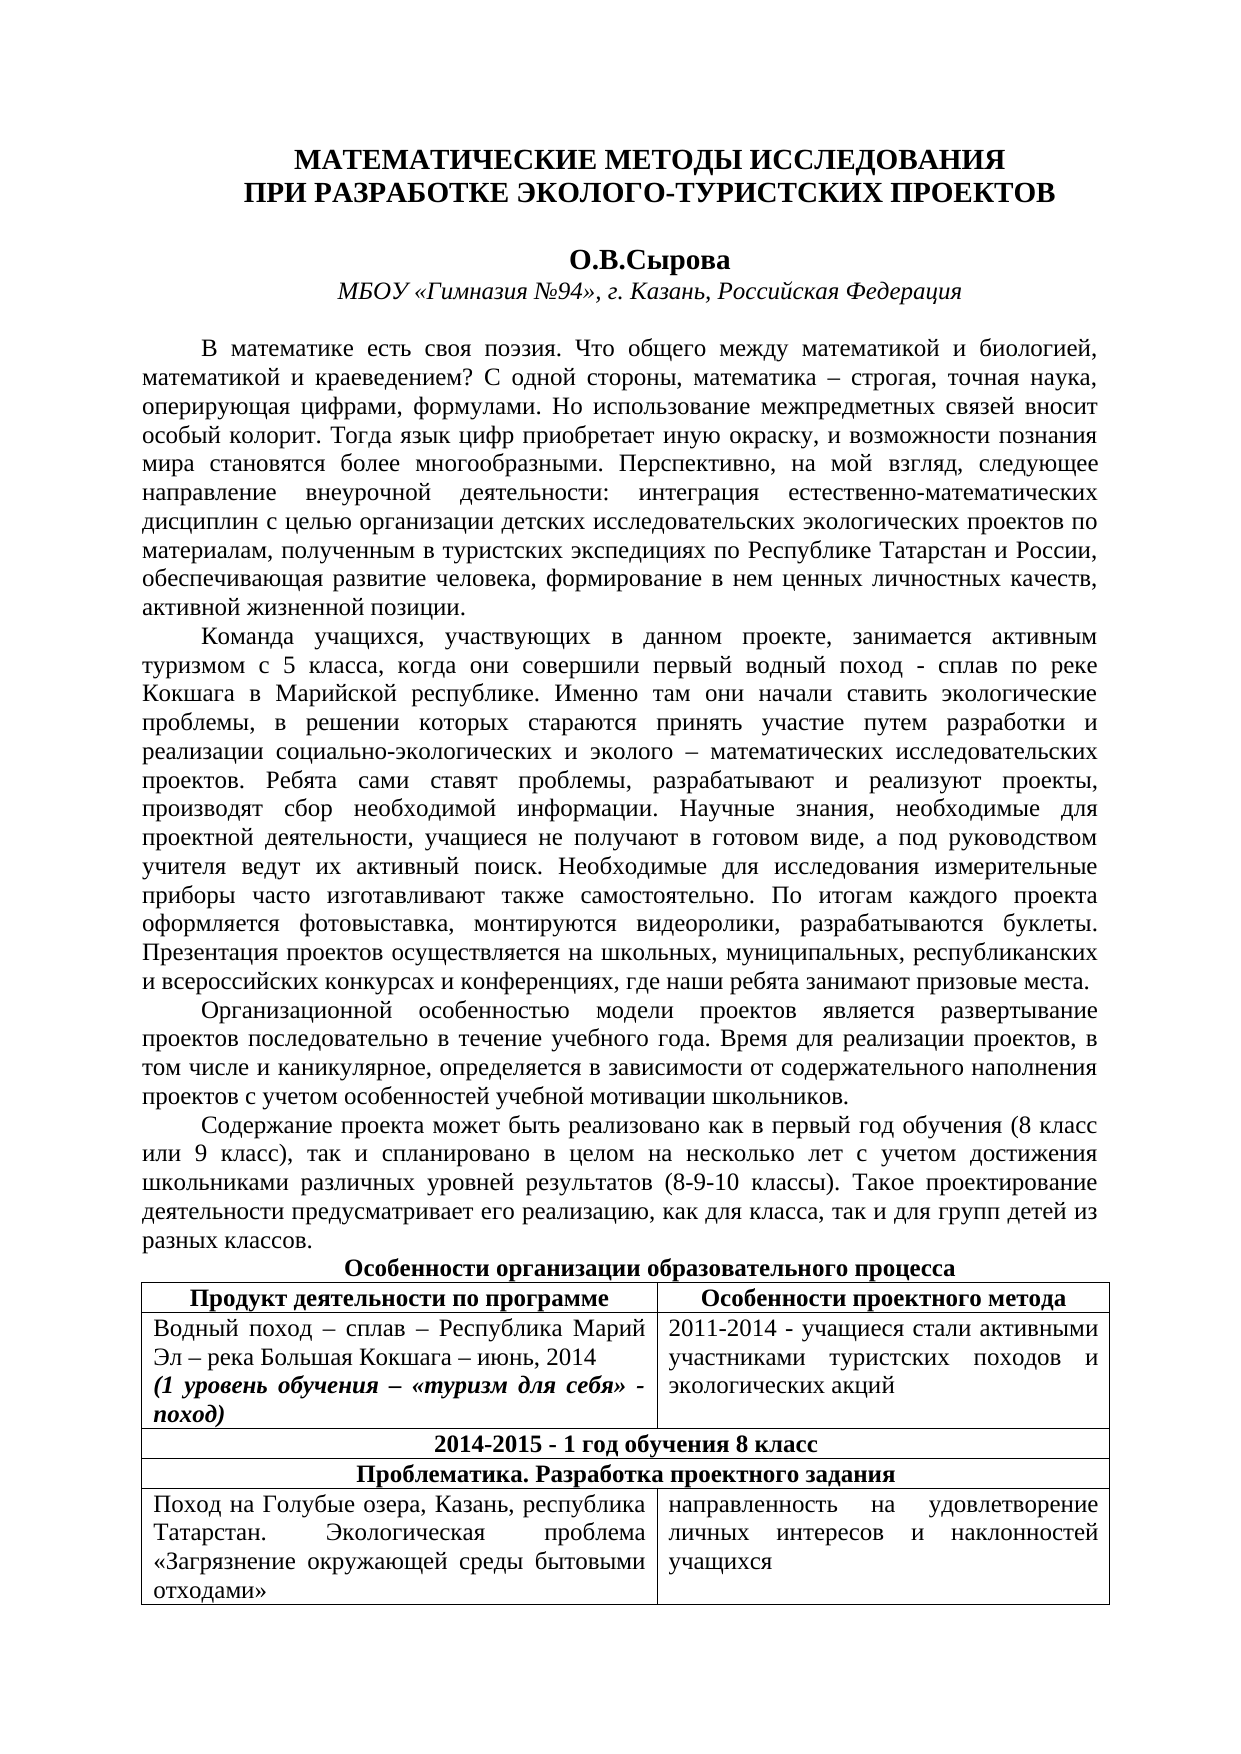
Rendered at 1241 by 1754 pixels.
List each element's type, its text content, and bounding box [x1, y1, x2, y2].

table_cell 2011-2014 - учащиеся стали активными участниками туристских походов и экологических акций [658, 1313, 1109, 1428]
table_cell Проблематика. Разработка проектного задания [142, 1459, 1109, 1488]
text ПРИ РАЗРАБОТКЕ ЭКОЛОГО-ТУРИСТСКИХ ПРОЕКТОВ [142, 175, 1098, 209]
text МБОУ «Гимназия №94», г. Казань, Российская Федерация [142, 276, 1098, 305]
table_cell Водный поход – сплав – Республика Марий Эл – река Большая Кокшага – июнь, 2014 (1 уровень обучения – «туризм для себя» - поход) [142, 1313, 657, 1428]
table_cell направленность на удовлетворение личных интересов и наклонностей учащихся [658, 1489, 1109, 1604]
text Особенности организации образовательного процесса [142, 1253, 1098, 1282]
list Содержание проекта может быть реализовано как в первый год обучения (8 класс или 9 класс), так и спланировано в целом на несколько лет с учетом достижения школьниками различных уровней результатов (8-9-10 классы). Такое проектирование деятельности предусматривает его реализацию, как для класса, так и для групп детей из разных классов. [142, 1110, 1098, 1253]
table_header Продукт деятельности по программе [142, 1283, 657, 1312]
text О.В.Сырова [142, 242, 1098, 276]
list Команда учащихся, участвующих в данном проекте, занимается активным туризмом с 5 класса, когда они совершили первый водный поход - сплав по реке Кокшага в Марийской республике. Именно там они начали ставить экологические проблемы, в решении которых стараются принять участие путем разработки и реализации социально-экологических и эколого – математических исследовательских проектов. Ребята сами ставят проблемы, разрабатывают и реализуют проекты, производят сбор необходимой информации. Научные знания, необходимые для проектной деятельности, учащиеся не получают в готовом виде, а под руководством учителя ведут их активный поиск. Необходимые для исследования измерительные приборы часто изготавливают также самостоятельно. По итогам каждого проекта оформляется фотовыставка, монтируются видеоролики, разрабатываются буклеты. Презентация проектов осуществляется на школьных, муниципальных, республиканских и всероссийских конкурсах и конференциях, где наши ребята занимают призовые места. [142, 621, 1098, 995]
table_header Особенности проектного метода [658, 1283, 1109, 1312]
text МАТЕМАТИЧЕСКИЕ МЕТОДЫ ИССЛЕДОВАНИЯ [142, 142, 1098, 175]
table_cell 2014-2015 - 1 год обучения 8 класс [142, 1429, 1109, 1458]
text В математике есть своя поэзия. Что общего между математикой и биологией, математикой и краеведением? С одной стороны, математика – строгая, точная наука, оперирующая цифрами, формулами. Но использование межпредметных связей вносит особый колорит. Тогда язык цифр приобретает иную окраску, и возможности познания мира становятся более многообразными. Перспективно, на мой взгляд, следующее направление внеурочной деятельности: интеграция естественно-математических дисциплин с целью организации детских исследовательских экологических проектов по материалам, полученным в туристских экспедициях по Республике Татарстан и России, обеспечивающая развитие человека, формирование в нем ценных личностных качеств, активной жизненной позиции. [142, 333, 1098, 621]
text Организационной особенностью модели проектов является развертывание проектов последовательно в течение учебного года. Время для реализации проектов, в том числе и каникулярное, определяется в зависимости от содержательного наполнения проектов с учетом особенностей учебной мотивации школьников. [142, 995, 1098, 1110]
table_cell Поход на Голубые озера, Казань, республика Татарстан. Экологическая проблема «Загрязнение окружающей среды бытовыми отходами» [142, 1489, 657, 1604]
